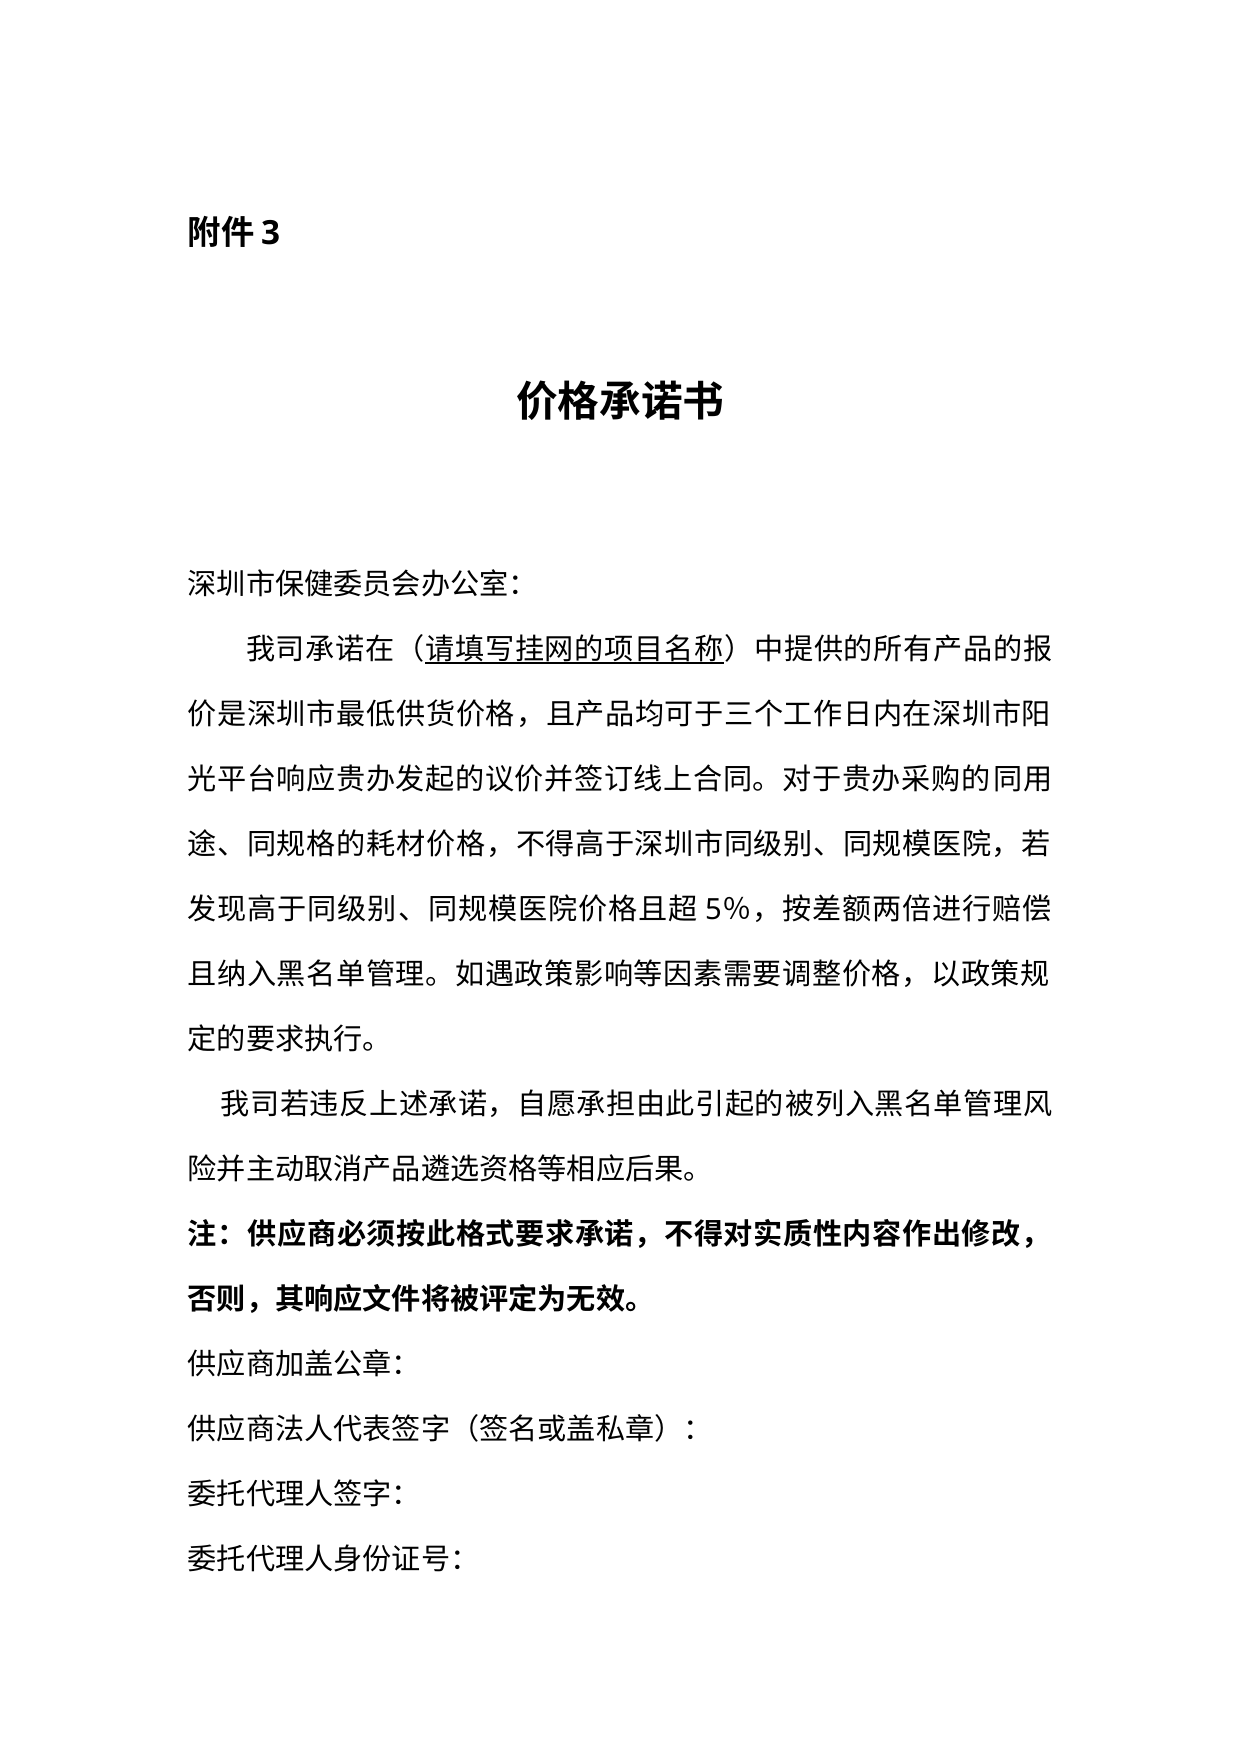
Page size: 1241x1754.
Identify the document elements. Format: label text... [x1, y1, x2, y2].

text 委托代理人身份证号： [187, 1524, 1053, 1589]
subtitle 价格承诺书 [187, 366, 1053, 431]
text 委托代理人签字： [187, 1459, 1053, 1524]
text 我司承诺在（请填写挂网的项目名称）中提供的所有产品的报价是深圳市最低供货价格，且产品均可于三个工作日内在深圳市阳光平台响应贵办发起的议价并签订线上合同。对于贵办采购的同用途、同规格的耗材价格，不得高于深圳市同级别、同规模医院，若发现高于同级别、同规模医院价格且超5％，按差额两倍进行赔偿且纳入黑名单管理。如遇政策影响等因素需要调整价格，以政策规定的要求执行。 [187, 614, 1053, 1069]
text 供应商法人代表签字（签名或盖私章）： [187, 1394, 1053, 1459]
subtitle 附件3 [187, 197, 1053, 262]
text 注：供应商必须按此格式要求承诺，不得对实质性内容作出修改，否则，其响应文件将被评定为无效。 [187, 1199, 1053, 1329]
text 供应商加盖公章： [187, 1329, 1053, 1394]
text 我司若违反上述承诺，自愿承担由此引起的被列入黑名单管理风险并主动取消产品遴选资格等相应后果。 [187, 1069, 1053, 1199]
text 深圳市保健委员会办公室： [187, 549, 1053, 614]
